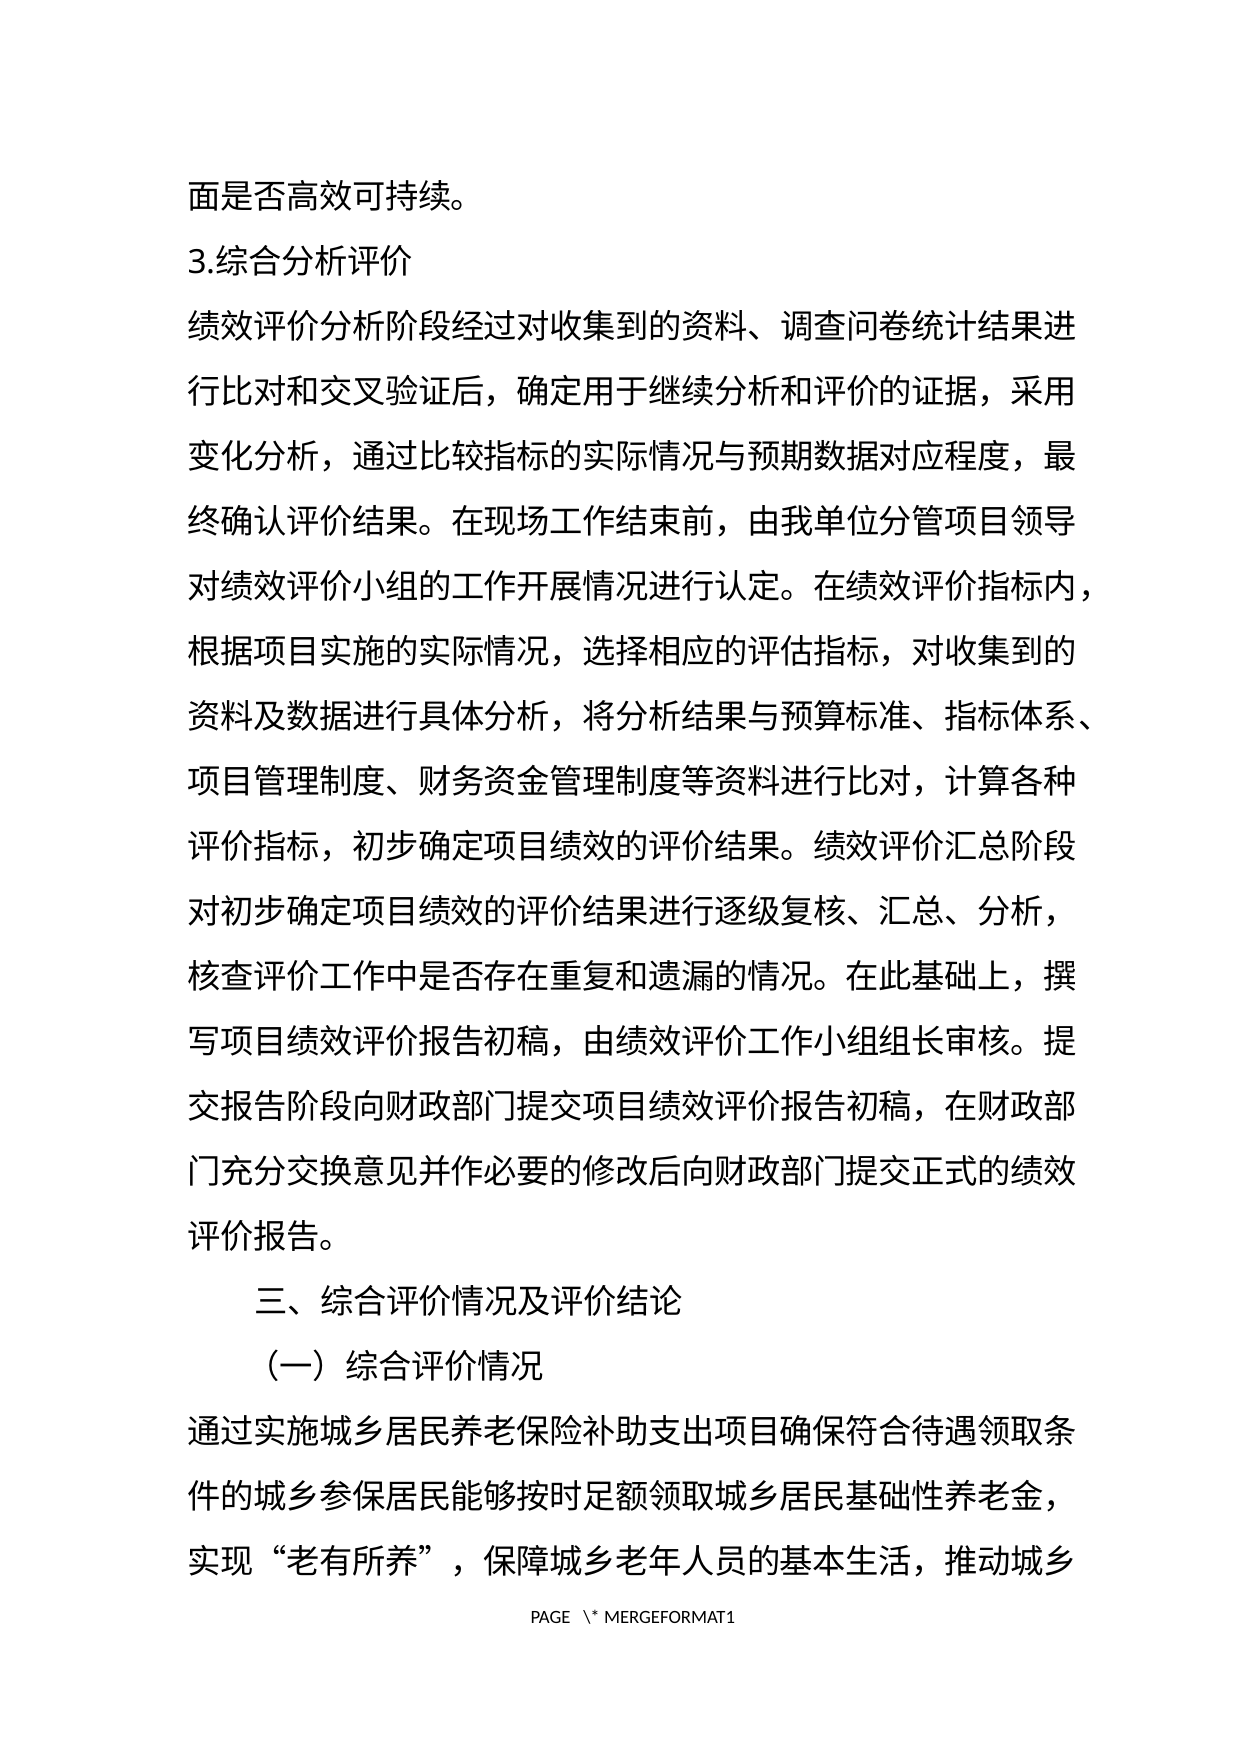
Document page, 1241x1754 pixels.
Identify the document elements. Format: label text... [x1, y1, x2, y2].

text 三、综合评价情况及评价结论 [187, 1267, 1078, 1332]
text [187, 1332, 1078, 1592]
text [187, 162, 1078, 1267]
